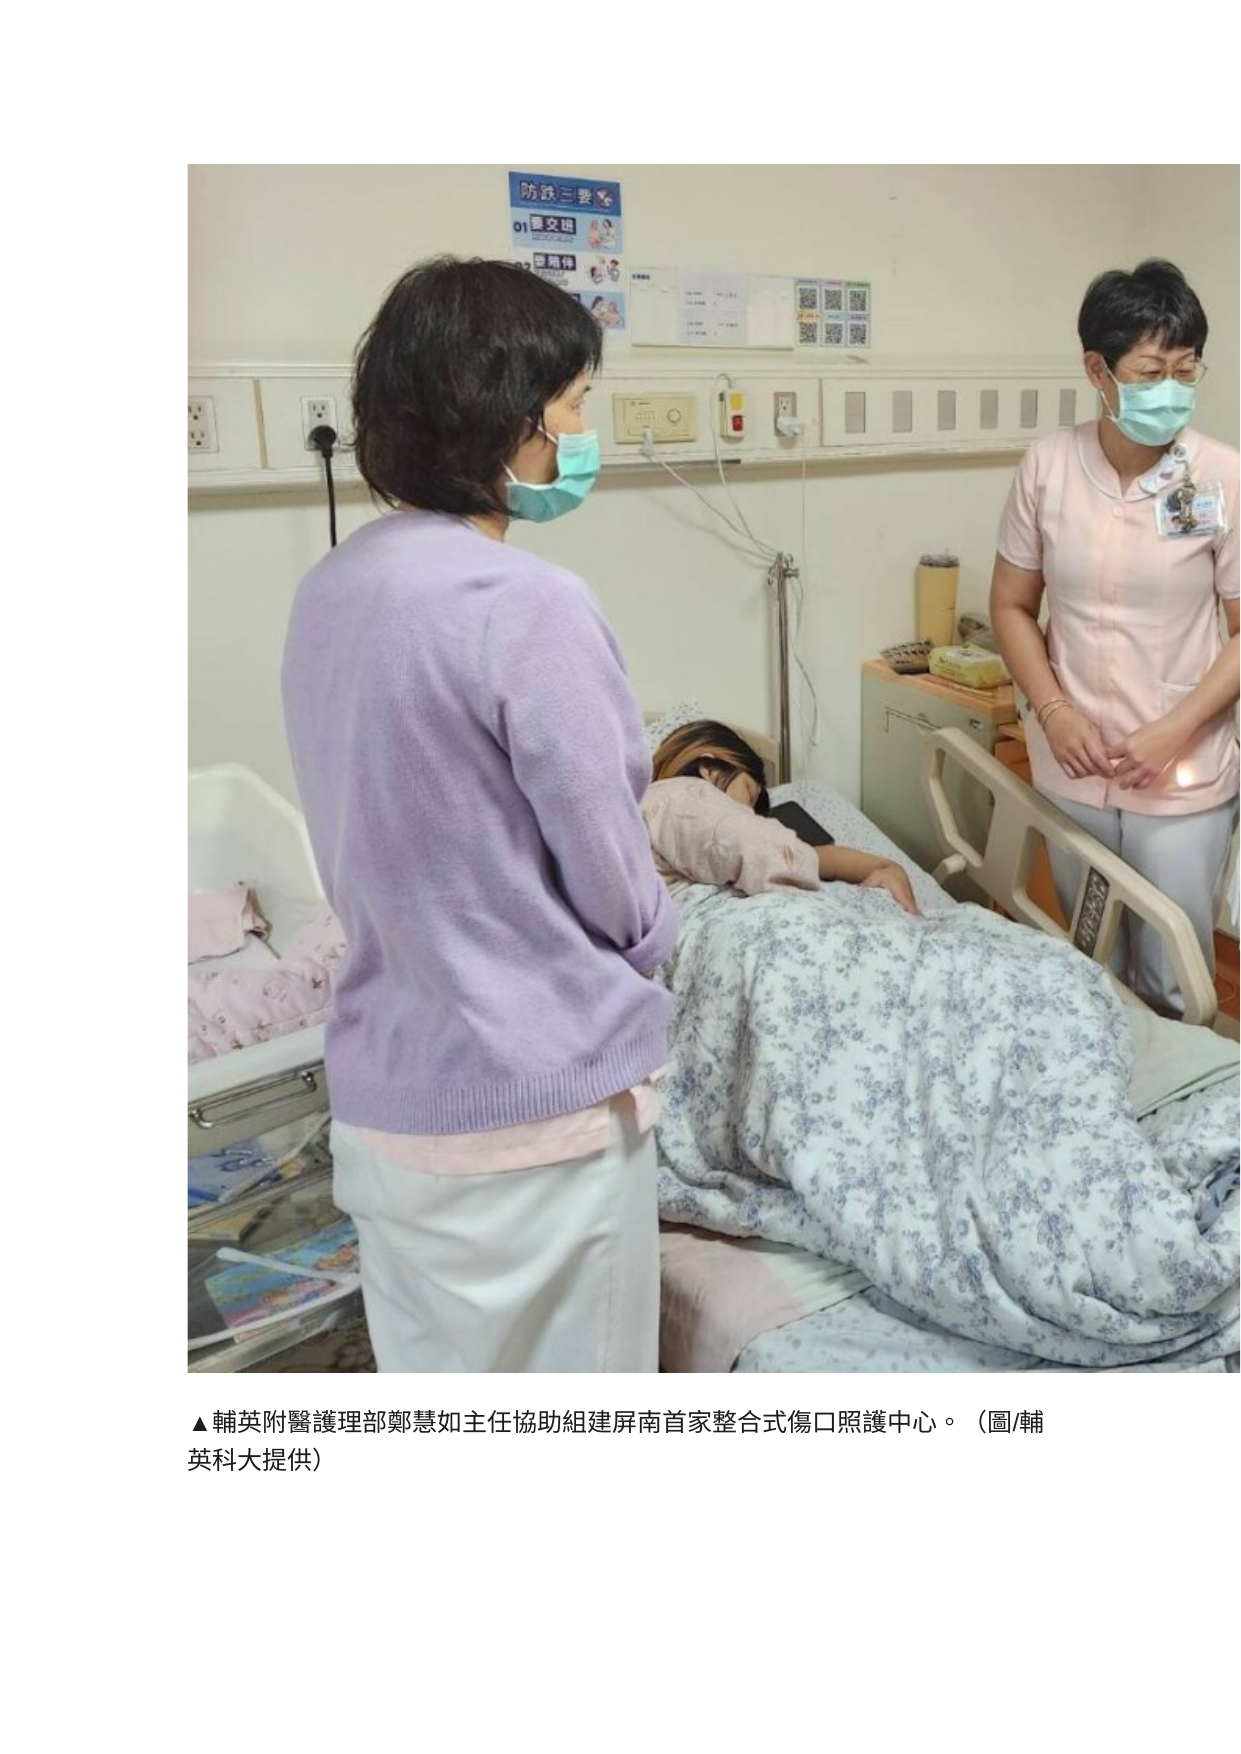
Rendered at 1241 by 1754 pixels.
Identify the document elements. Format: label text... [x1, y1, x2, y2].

picture [187, 164, 1241, 1373]
text ▲輔英附醫護理部鄭慧如主任協助組建屏南首家整合式傷口照護中心。（圖/輔英科大提供）▲五專護理科張書涵同學贏得2025第3屆亞洲技能競賽「健康照護職類」銀牌。（圖/輔英科大提供） [187, 1373, 1053, 1477]
